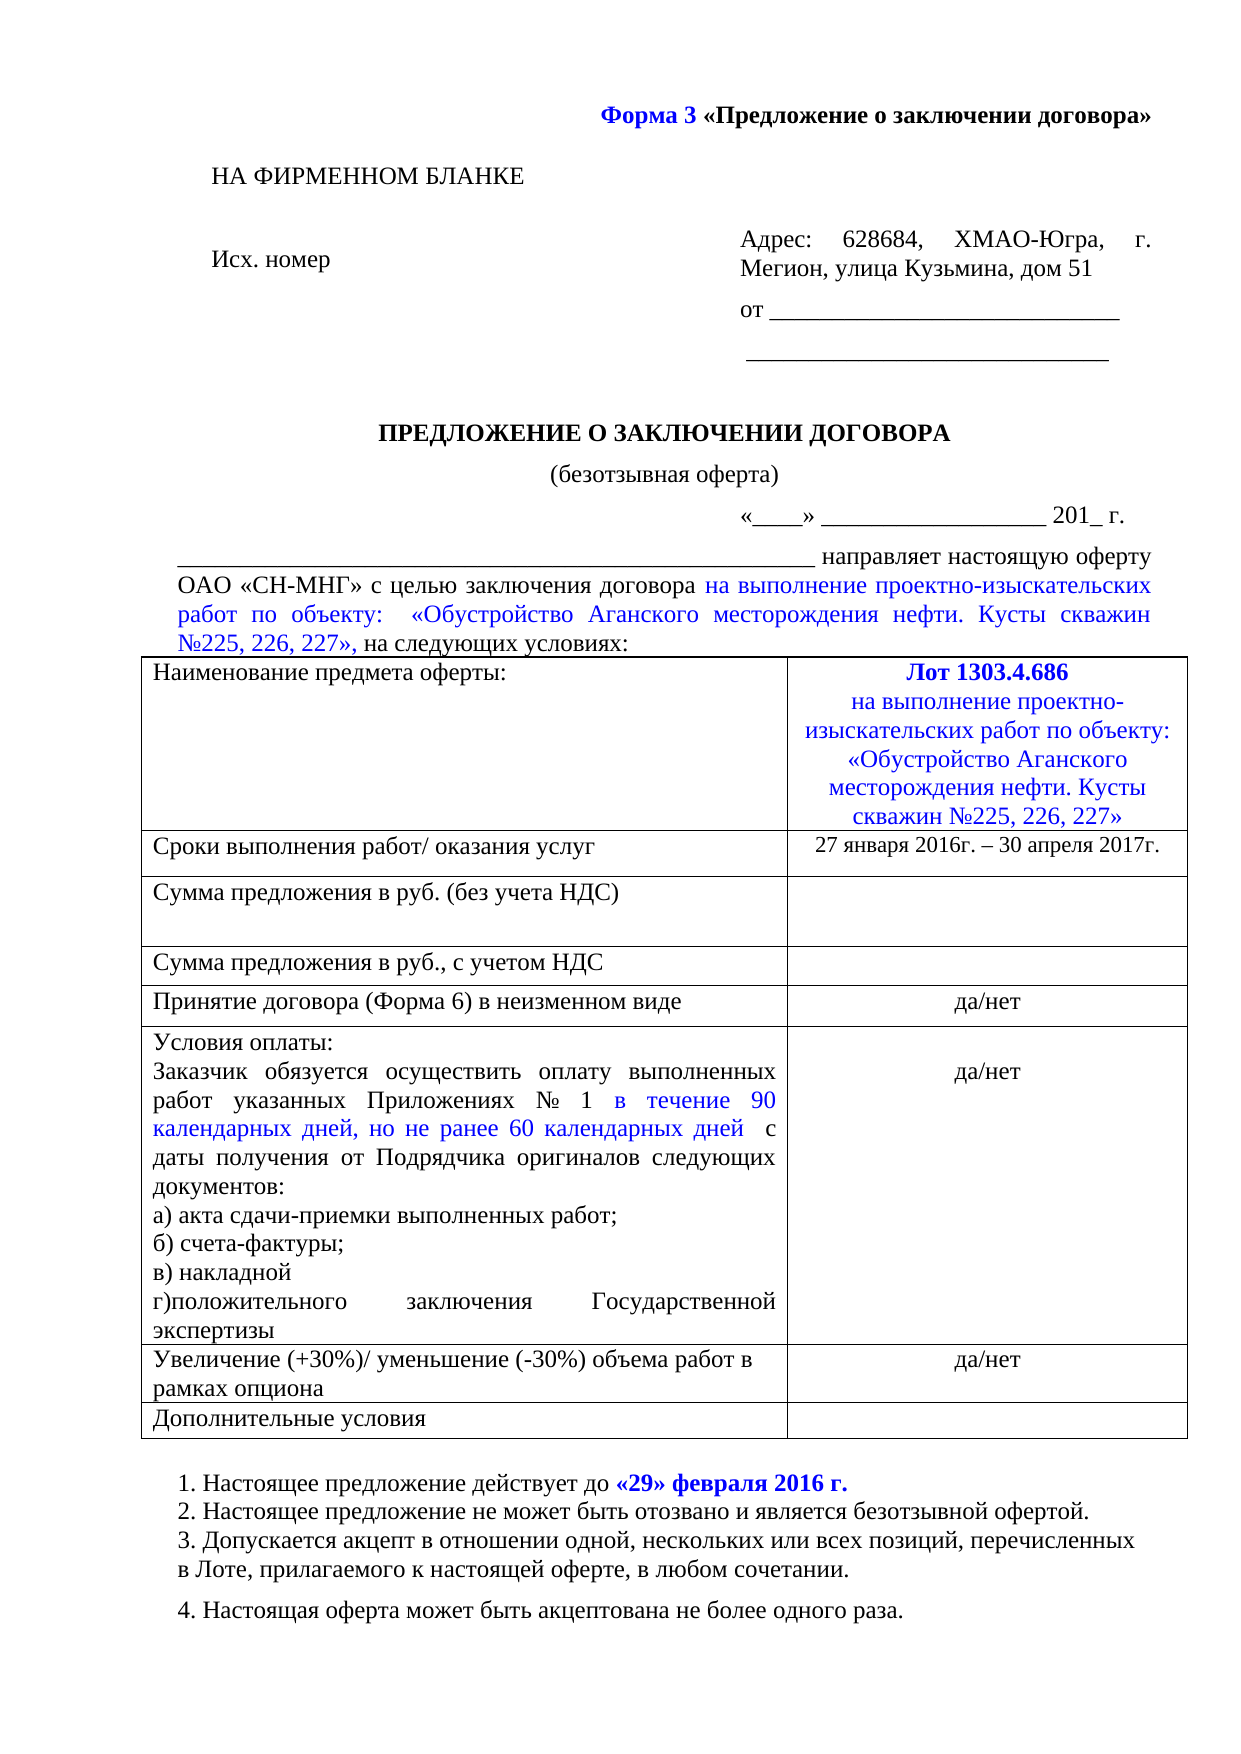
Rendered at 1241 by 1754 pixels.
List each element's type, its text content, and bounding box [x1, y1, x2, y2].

text 1. Настоящее предложение действует до «29» февраля 2016 г. [177, 1468, 1152, 1496]
table_cell [788, 1403, 1187, 1438]
text _____________________________ [740, 335, 1152, 364]
table_cell Увеличение (+30%)/ уменьшение (-30%) объема работ в рамках опциона [142, 1345, 787, 1402]
table_cell Сумма предложения в руб. (без учета НДС) [142, 877, 787, 946]
text Форма 3 «Предложение о заключении договора» [177, 100, 1152, 129]
text Адрес: 628684, ХМАО-Югра, г. Мегион, улица Кузьмина, дом 51 [740, 224, 1152, 281]
table_cell да/нет [788, 1027, 1187, 1343]
text (безотзывная оферта) [177, 459, 1152, 488]
table_cell да/нет [788, 986, 1187, 1026]
table_cell [788, 947, 1187, 985]
table_header Лот 1303.4.686 на выполнение проектно-изыскательских работ по объекту: «Обустройство Аганского месторождения нефти. Кусты скважин №225, 226, 227» [788, 658, 1187, 830]
table_cell Принятие договора (Форма 6) в неизменном виде [142, 986, 787, 1026]
table_cell 27 января 2016г. – 30 апреля 2017г. [788, 831, 1187, 876]
table_header Наименование предмета оферты: [142, 658, 787, 830]
text «____» __________________ 201_ г. [740, 500, 1152, 529]
table_cell Условия оплаты: Заказчик обязуется осуществить оплату выполненных работ указанных Приложениях № 1 в течение 90 календарных дней, но не ранее 60 календарных дней с даты получения от Подрядчика оригиналов следующих документов: а) акта сдачи-приемки выполненных работ; б) счета-фактуры; в) накладной г)положительного заключения Государственной экспертизы [142, 1027, 787, 1343]
table_cell Сумма предложения в руб., с учетом НДС [142, 947, 787, 985]
table_cell да/нет [788, 1345, 1187, 1402]
text ___________________________________________________ направляет настоящую оферту ОАО «СН-МНГ» с целью заключения договора на выполнение проектно-изыскательских работ по объекту: «Обустройство Аганского месторождения нефти. Кусты скважин №225, 226, 227», на следующих условиях: [177, 541, 1152, 656]
text 2. Настоящее предложение не может быть отозвано и является безотзывной офертой. [177, 1496, 1152, 1525]
text ПРЕДЛОЖЕНИЕ О ЗАКЛЮЧЕНИИ ДОГОВОРА [177, 418, 1152, 446]
text 4. Настоящая оферта может быть акцептована не более одного раза. [177, 1595, 1152, 1624]
text от ____________________________ [740, 294, 1152, 323]
table_cell Дополнительные условия [142, 1403, 787, 1438]
table_cell Сроки выполнения работ/ оказания услуг [142, 831, 787, 876]
text 3. Допускается акцепт в отношении одной, нескольких или всех позиций, перечисленных в Лоте, прилагаемого к настоящей оферте, в любом сочетании. [177, 1525, 1152, 1583]
table_cell [788, 877, 1187, 946]
